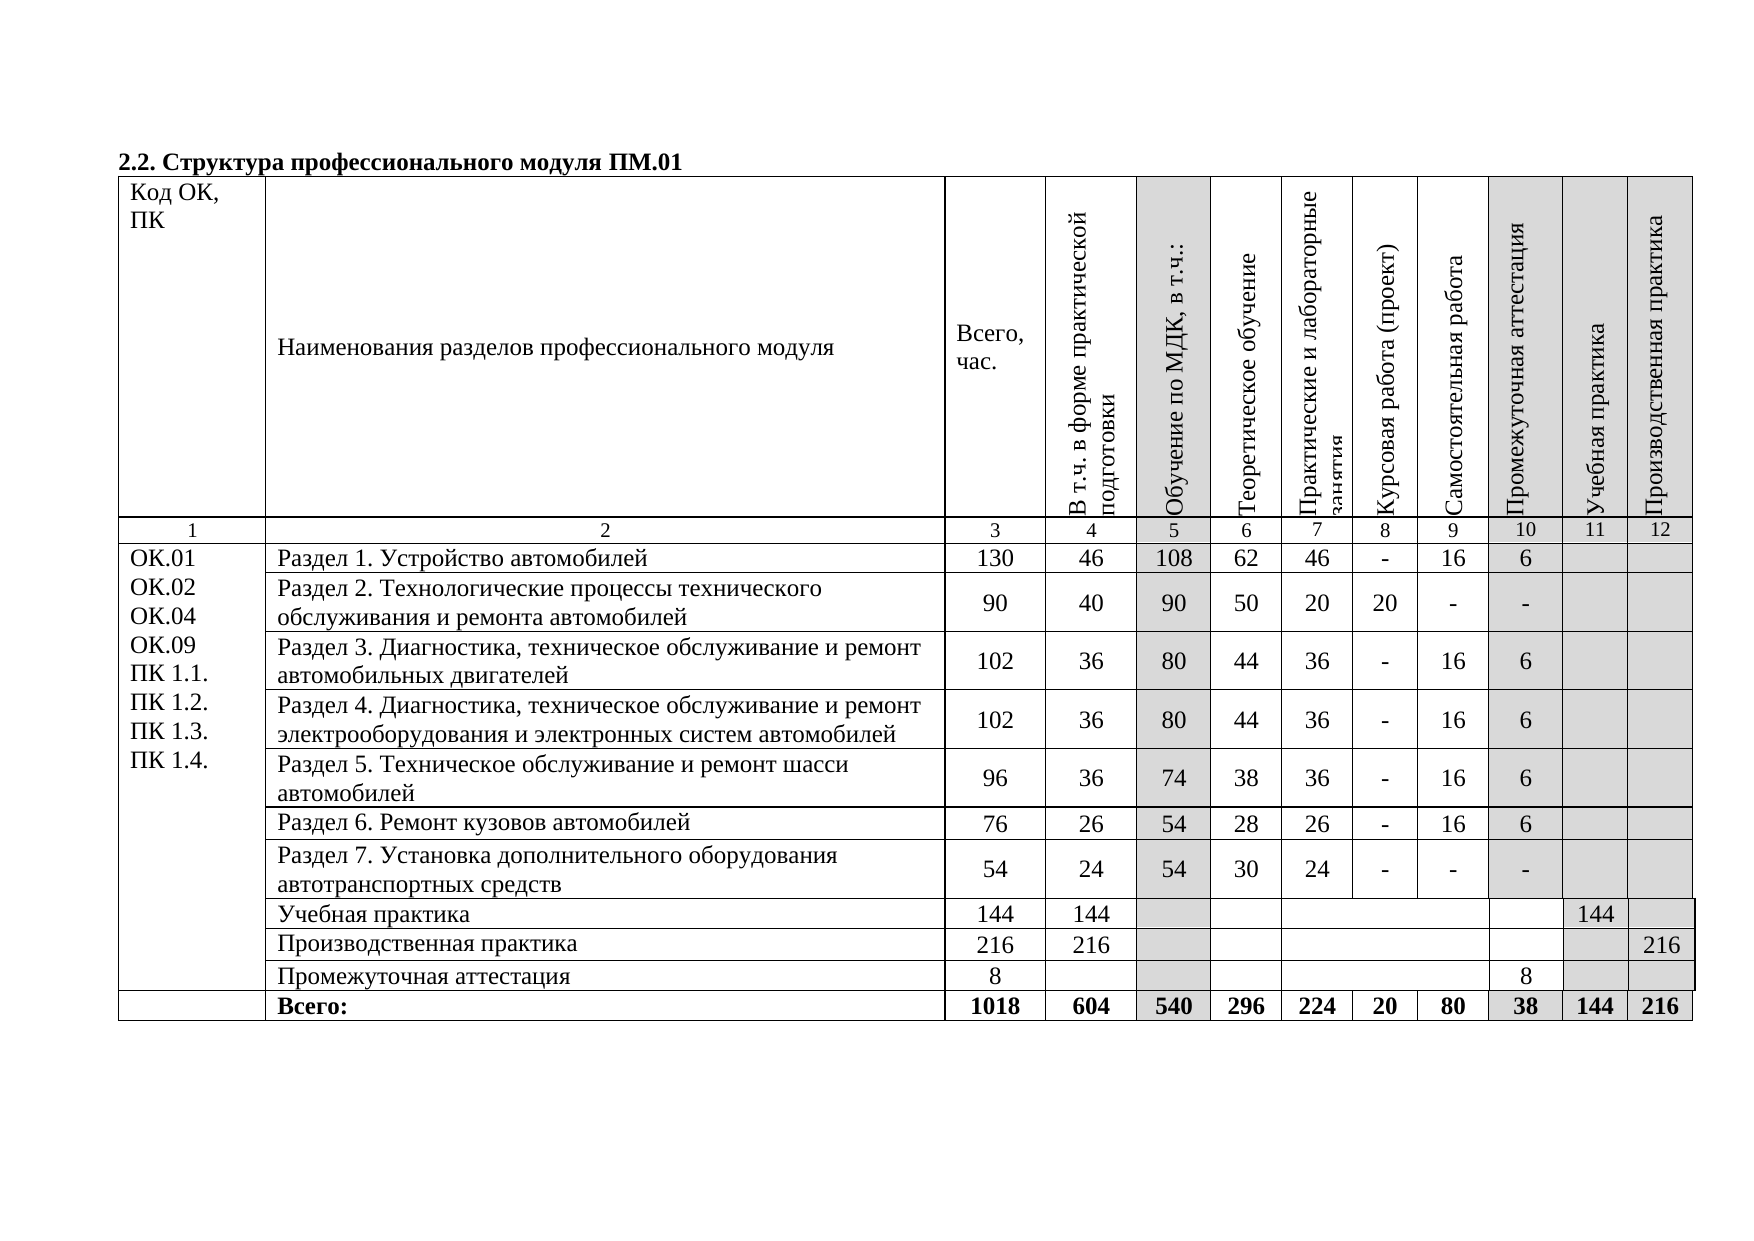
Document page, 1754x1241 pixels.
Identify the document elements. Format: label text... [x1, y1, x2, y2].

table_cell [1628, 749, 1692, 806]
table_cell 24 [1046, 840, 1136, 898]
table_cell 12 [1628, 518, 1692, 542]
table_cell 216 [1629, 929, 1694, 960]
table_cell 36 [1282, 632, 1352, 689]
table_cell 6 [1211, 518, 1281, 542]
table_cell 80 [1418, 991, 1488, 1020]
table_cell Раздел 7. Установка дополнительного оборудования автотранспортных средств [266, 840, 944, 898]
table_cell 1018 [946, 991, 1045, 1020]
table_cell 90 [946, 573, 1045, 631]
table_cell 24 [1282, 840, 1352, 898]
table_cell [1490, 899, 1563, 927]
table_cell - [1418, 573, 1488, 631]
table_cell Раздел 5. Техническое обслуживание и ремонт шасси автомобилей [266, 749, 944, 806]
table_cell [1563, 544, 1627, 572]
table_cell 9 [1418, 518, 1488, 542]
table_cell 44 [1211, 690, 1281, 748]
table_cell 144 [946, 899, 1045, 927]
table_header Самостоятельная работа [1418, 177, 1488, 516]
table_header Всего, час. [946, 177, 1045, 516]
table_cell 36 [1046, 690, 1136, 748]
table_header Производственная практика [1628, 177, 1692, 516]
table_cell 36 [1282, 690, 1352, 748]
table_header Обучение по МДК, в т.ч.: [1137, 177, 1210, 516]
table_cell [1563, 840, 1627, 898]
table_cell 30 [1211, 840, 1281, 898]
table_cell 46 [1046, 544, 1136, 572]
table_cell 80 [1137, 690, 1210, 748]
table_cell 2 [266, 518, 944, 542]
table_cell 102 [946, 690, 1045, 748]
table_cell 80 [1137, 632, 1210, 689]
table_cell 46 [1282, 544, 1352, 572]
table_cell 144 [1564, 899, 1628, 927]
table_cell [1563, 573, 1627, 631]
table_cell 10 [1489, 518, 1562, 542]
table_cell 26 [1046, 808, 1136, 839]
table_cell 16 [1418, 632, 1488, 689]
table_cell 7 [1282, 518, 1352, 542]
table_cell 108 [1137, 544, 1210, 572]
table_cell 90 [1137, 573, 1210, 631]
table_cell 28 [1211, 808, 1281, 839]
table_cell 54 [1137, 840, 1210, 898]
table_cell 50 [1211, 573, 1281, 631]
table_cell 76 [946, 808, 1045, 839]
table_cell [1563, 749, 1627, 806]
table_cell Всего: [266, 991, 944, 1020]
table_cell [1629, 961, 1694, 990]
table_header Учебная практика [1563, 177, 1627, 516]
table_cell 36 [1282, 749, 1352, 806]
table_cell [1046, 961, 1136, 990]
table_cell Производственная практика [266, 929, 944, 960]
table_cell ОК.01 ОК.02 ОК.04 ОК.09 ПК 1.1. ПК 1.2. ПК 1.3. ПК 1.4. [119, 544, 265, 990]
table_cell 96 [946, 749, 1045, 806]
table_cell 8 [946, 961, 1045, 990]
table_header Курсовая работа (проект) [1353, 177, 1417, 516]
table_cell [1137, 899, 1210, 927]
table_cell 16 [1418, 749, 1488, 806]
table_cell - [1353, 544, 1417, 572]
table_cell - [1489, 573, 1562, 631]
table_cell 296 [1211, 991, 1281, 1020]
table_cell 144 [1046, 899, 1136, 927]
table_cell [1628, 544, 1692, 572]
table_cell [1211, 929, 1281, 960]
table_cell 38 [1211, 749, 1281, 806]
table_cell 6 [1489, 808, 1562, 839]
table_cell 20 [1282, 573, 1352, 631]
table_cell - [1489, 840, 1562, 898]
table_cell - [1353, 749, 1417, 806]
table_cell 224 [1282, 991, 1352, 1020]
table_cell - [1353, 632, 1417, 689]
text 2.2. Структура профессионального модуля ПМ.01 [118, 147, 1636, 176]
table_cell - [1418, 840, 1488, 898]
table_cell - [1353, 840, 1417, 898]
table_cell - [1353, 808, 1417, 839]
table_cell [1563, 690, 1627, 748]
table_cell [1563, 632, 1627, 689]
table_cell - [1353, 690, 1417, 748]
table_cell Учебная практика [266, 899, 944, 927]
table_cell Раздел 4. Диагностика, техническое обслуживание и ремонт электрооборудования и электронных систем автомобилей [266, 690, 944, 748]
table_cell 8 [1353, 518, 1417, 542]
table_cell [1211, 961, 1281, 990]
table_cell 8 [1490, 961, 1563, 990]
table_cell [1629, 899, 1694, 927]
table_cell 6 [1489, 544, 1562, 572]
table_cell 11 [1563, 518, 1627, 542]
table_cell 16 [1418, 690, 1488, 748]
table_cell 36 [1046, 749, 1136, 806]
table_cell 144 [1563, 991, 1627, 1020]
table_cell [119, 991, 265, 1020]
table_cell 16 [1418, 544, 1488, 572]
table_cell [1137, 929, 1210, 960]
table_header В т.ч. в форме практической подготовки [1046, 177, 1136, 516]
table_cell 40 [1046, 573, 1136, 631]
table_cell 216 [946, 929, 1045, 960]
table_cell [1211, 899, 1281, 927]
table_cell 6 [1489, 749, 1562, 806]
table_cell [1282, 899, 1489, 927]
table_cell [1563, 808, 1627, 839]
table_header Код ОК, ПК [119, 177, 265, 516]
table_cell [1628, 690, 1692, 748]
table_cell Раздел 2. Технологические процессы технического обслуживания и ремонта автомобилей [266, 573, 944, 631]
table_header Промежуточная аттестация [1489, 177, 1562, 516]
table_cell 216 [1046, 929, 1136, 960]
table_cell 20 [1353, 573, 1417, 631]
table_cell [1282, 929, 1489, 960]
table_cell 540 [1137, 991, 1210, 1020]
table_cell Раздел 3. Диагностика, техническое обслуживание и ремонт автомобильных двигателей [266, 632, 944, 689]
table_cell [1137, 961, 1210, 990]
table_cell 3 [946, 518, 1045, 542]
table_cell 16 [1418, 808, 1488, 839]
table_cell 6 [1489, 690, 1562, 748]
table_cell Раздел 6. Ремонт кузовов автомобилей [266, 808, 944, 839]
table_cell 54 [1137, 808, 1210, 839]
table_cell Промежуточная аттестация [266, 961, 944, 990]
table_cell 20 [1353, 991, 1417, 1020]
table_cell [1628, 808, 1692, 839]
table_cell [1628, 573, 1692, 631]
table_cell [1282, 961, 1489, 990]
table_cell [1564, 961, 1628, 990]
table_cell [1628, 840, 1692, 898]
table_cell 44 [1211, 632, 1281, 689]
table_header Наименования разделов профессионального модуля [266, 177, 944, 516]
table_cell 62 [1211, 544, 1281, 572]
table_cell 1 [119, 518, 265, 542]
table_cell [1564, 929, 1628, 960]
table_cell Раздел 1. Устройство автомобилей [266, 544, 944, 572]
table_cell 102 [946, 632, 1045, 689]
table_cell 36 [1046, 632, 1136, 689]
table_cell [1490, 929, 1563, 960]
table_cell 38 [1489, 991, 1562, 1020]
table_cell 74 [1137, 749, 1210, 806]
table_header Практические и лабораторные занятия [1282, 177, 1352, 516]
table_cell 54 [946, 840, 1045, 898]
table_cell 5 [1137, 518, 1210, 542]
table_cell 4 [1046, 518, 1136, 542]
table_cell 604 [1046, 991, 1136, 1020]
table_cell [1628, 632, 1692, 689]
table_cell 216 [1628, 991, 1692, 1020]
table_cell 6 [1489, 632, 1562, 689]
table_cell 26 [1282, 808, 1352, 839]
table_cell 130 [946, 544, 1045, 572]
table_header Теоретическое обучение [1211, 177, 1281, 516]
